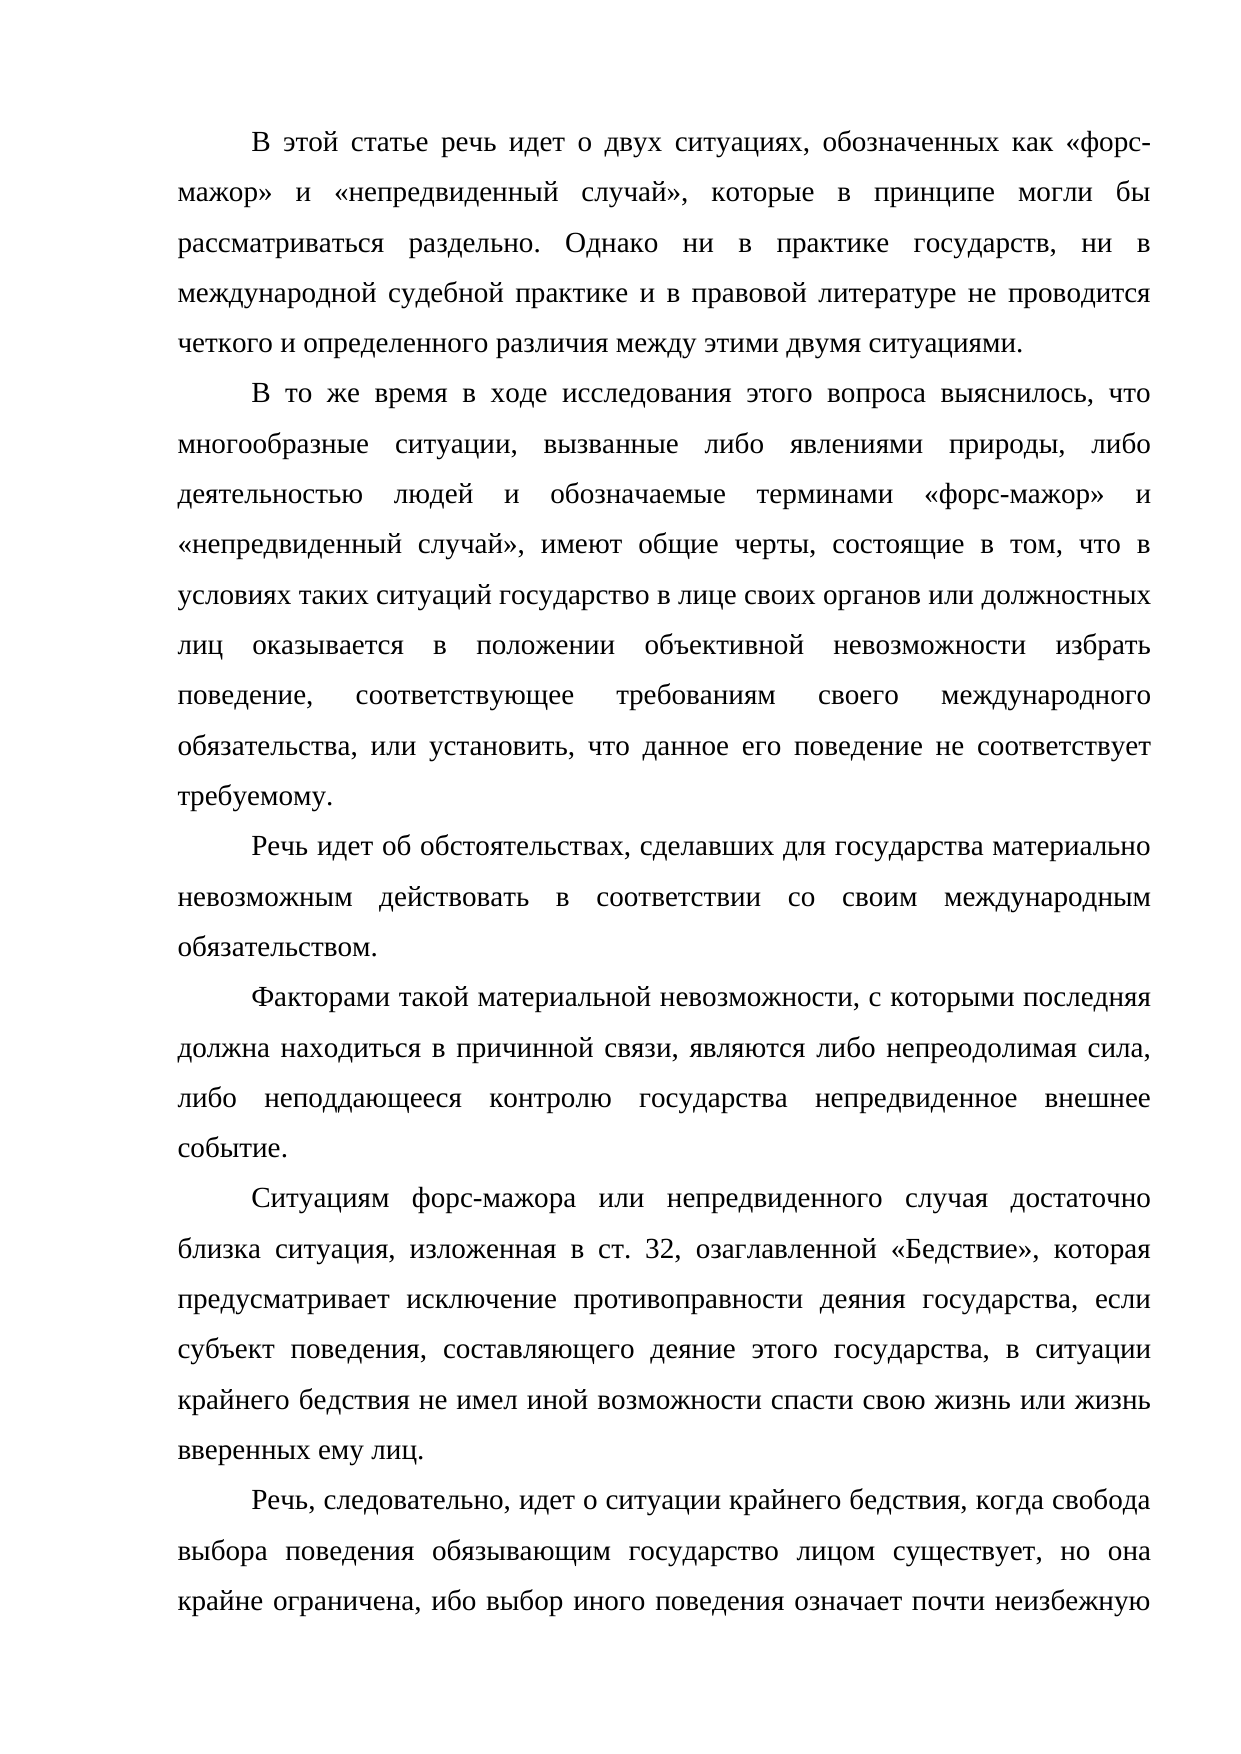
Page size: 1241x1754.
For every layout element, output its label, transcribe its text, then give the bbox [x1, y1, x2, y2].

text В этой статье речь идет о двух ситуациях, обозначенных как «форс-мажор» и «непредвиденный случай», которые в принципе могли бы рассматриваться раздельно. Однако ни в практике государств, ни в международной судебной практике и в правовой литературе не проводится четкого и определенного различия между этими двумя ситуациями. [177, 124, 1152, 359]
text Ситуациям форс-мажора или непредвиденного случая достаточно близка ситуация, изложенная в ст. 32, озаглавленной «Бедствие», которая предусматривает исключение противоправности деяния государства, если субъект поведения, составляющего деяние этого государства, в ситуации крайнего бедствия не имел иной возможности спасти свою жизнь или жизнь вверенных ему лиц. [177, 1181, 1152, 1466]
text Речь идет об обстоятельствах, сделавших для государства материально невозможным действовать в соответствии со своим международным обязательством. [177, 828, 1152, 963]
text Факторами такой материальной невозможности, с которыми последняя должна находиться в причинной связи, являются либо непреодолимая сила, либо неподдающееся контролю государства непредвиденное внешнее событие. [177, 979, 1152, 1164]
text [177, 1482, 1152, 1617]
text В то же время в ходе исследования этого вопроса выяснилось, что многообразные ситуации, вызванные либо явлениями природы, либо деятельностью людей и обозначаемые терминами «форс-мажор» и «непредвиденный случай», имеют общие черты, состоящие в том, что в условиях таких ситуаций государство в лице своих органов или должностных лиц оказывается в положении объективной невозможности избрать поведение, соответствующее требованиям своего международного обязательства, или установить, что данное его поведение не соответствует требуемому. [177, 376, 1152, 812]
